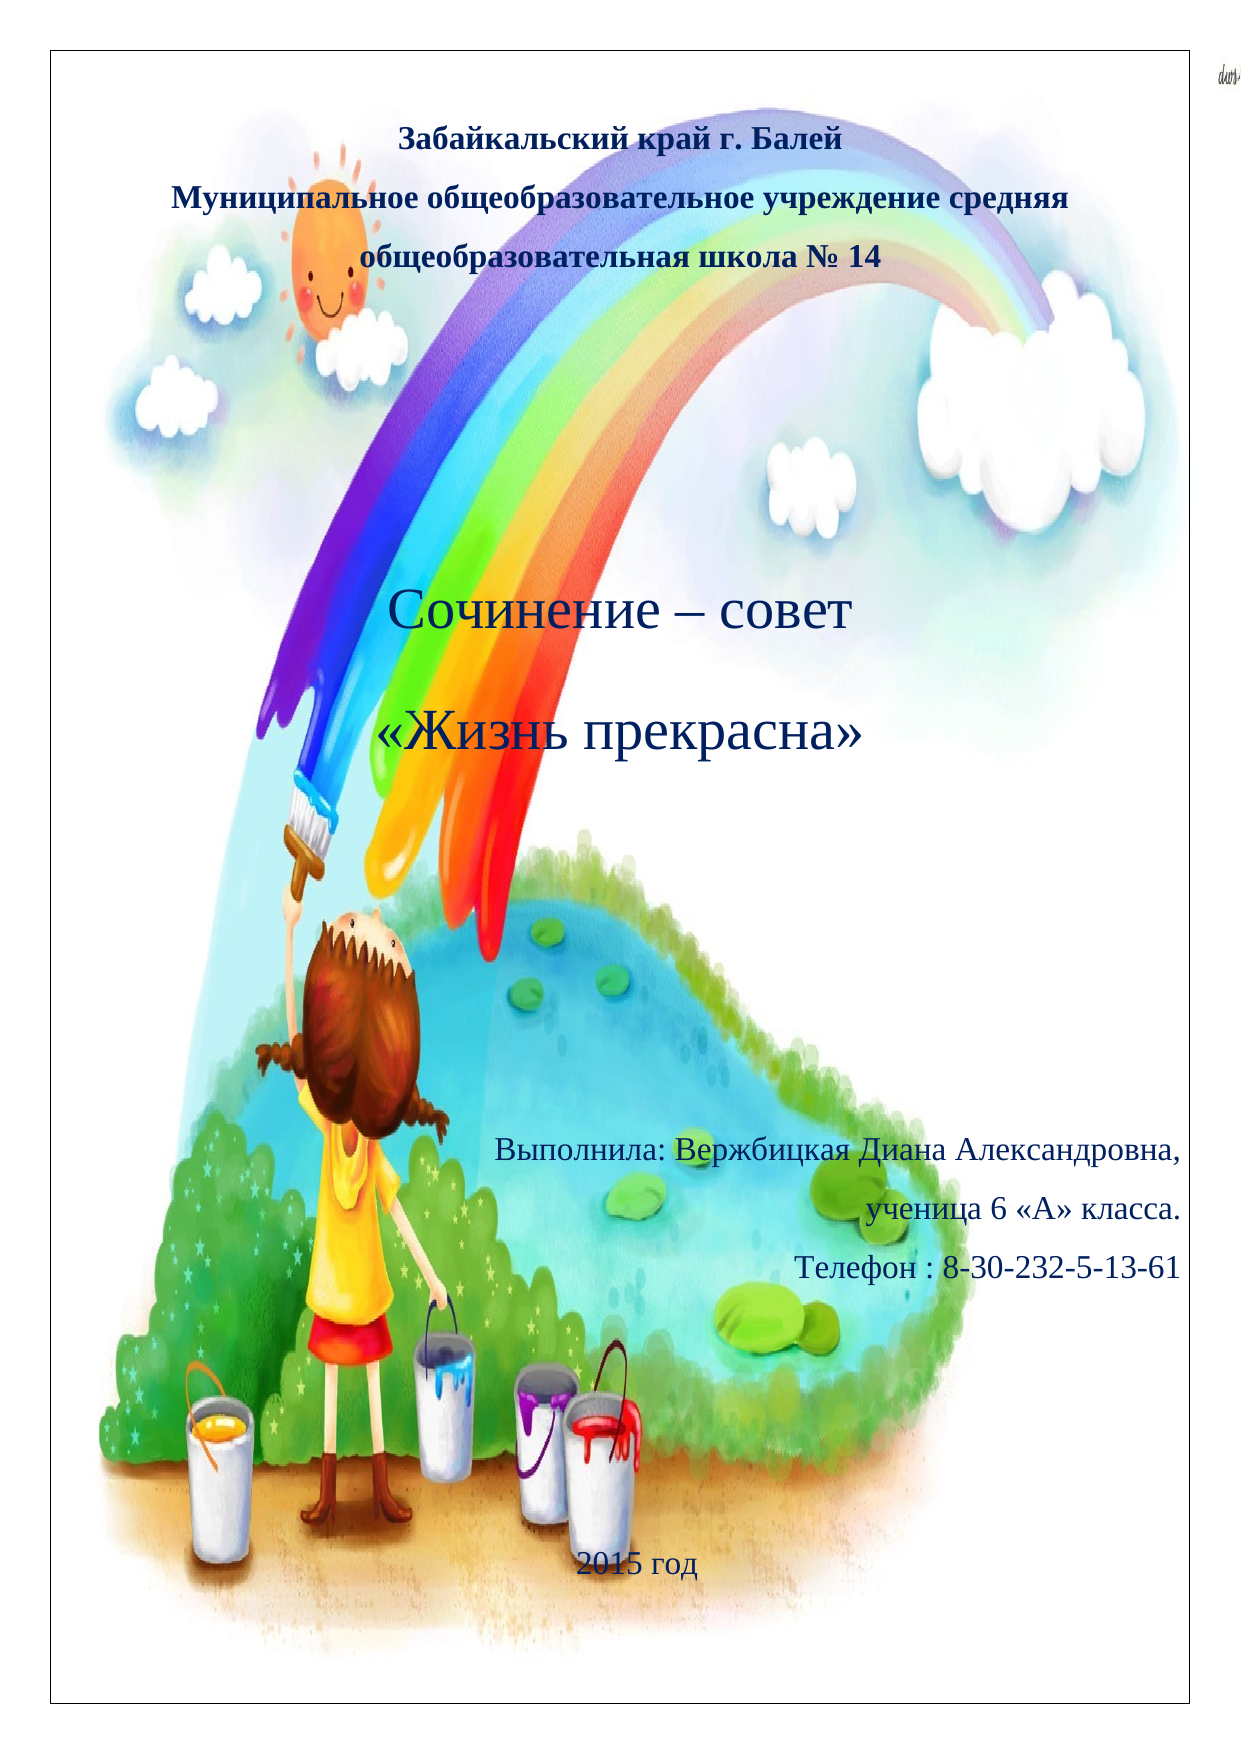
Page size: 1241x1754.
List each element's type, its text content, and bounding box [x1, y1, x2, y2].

text Забайкальский край г. Балей [59, 118, 1181, 157]
text Телефон : 8-30-232-5-13-61 [59, 1248, 1181, 1286]
text 2015 год [59, 1543, 1181, 1582]
text общеобразовательная школа № 14 [59, 237, 1181, 275]
text Муниципальное общеобразовательное учреждение средняя [59, 177, 1181, 216]
text ученица 6 «А» класса. [59, 1188, 1181, 1227]
picture [0, 0, 1241, 1754]
text Сочинение – совет [59, 574, 1181, 641]
text «Жизнь прекрасна» [59, 695, 1181, 762]
text Выполнила: Вержбицкая Диана Александровна, [59, 1129, 1181, 1168]
